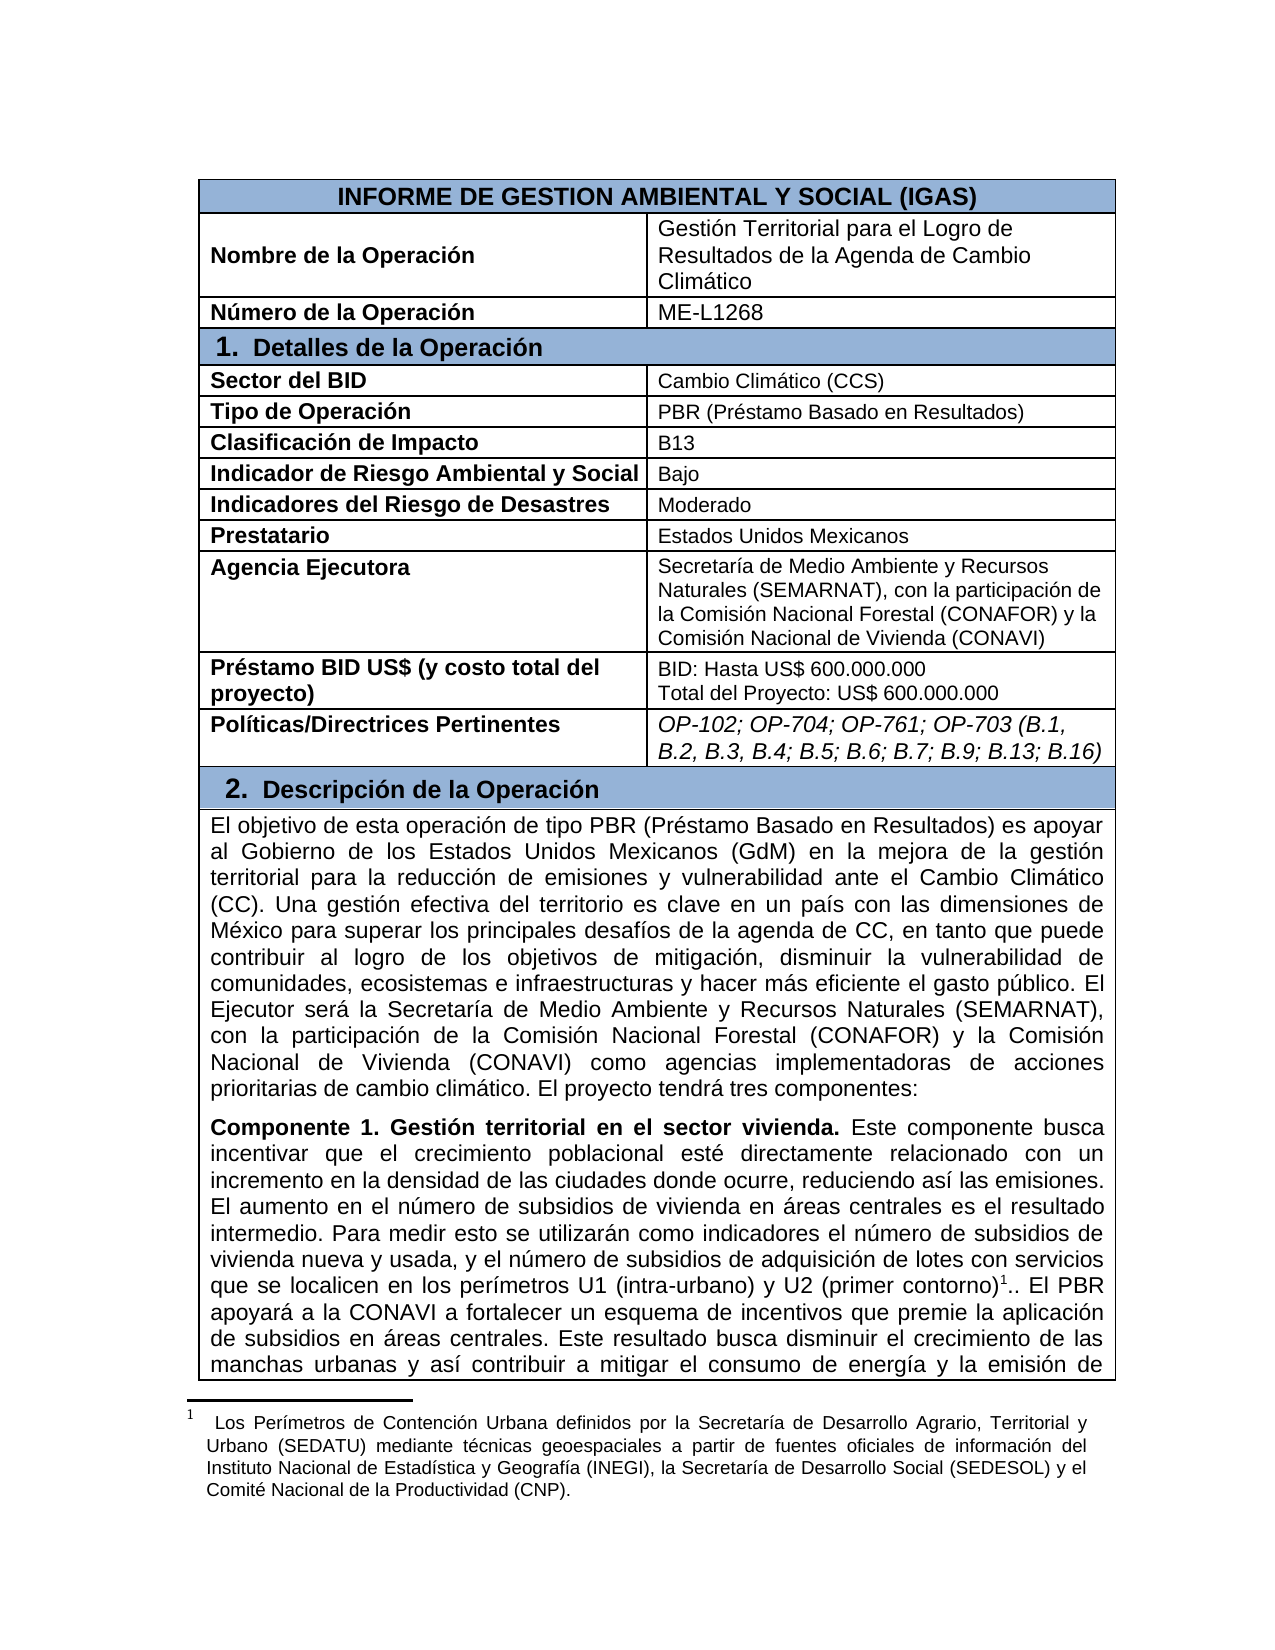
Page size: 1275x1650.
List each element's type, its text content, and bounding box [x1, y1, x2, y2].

table_cell ME-L1268 [648, 298, 1115, 327]
table_cell Tipo de Operación [200, 397, 646, 426]
table_cell PBR (Préstamo Basado en Resultados) [648, 397, 1115, 426]
table_header INFORME DE GESTION AMBIENTAL Y SOCIAL (IGAS) [200, 180, 1115, 212]
table_cell BID: Hasta US$ 600.000.000 Total del Proyecto: US$ 600.000.000 [648, 653, 1115, 708]
table_cell Políticas/Directrices Pertinentes [200, 710, 646, 766]
table_cell Agencia Ejecutora [200, 552, 646, 651]
table_cell Estados Unidos Mexicanos [648, 521, 1115, 550]
table_cell Prestatario [200, 521, 646, 550]
table_cell Clasificación de Impacto [200, 428, 646, 457]
table_cell Secretaría de Medio Ambiente y Recursos Naturales (SEMARNAT), con la participación de la Comisión Nacional Forestal (CONAFOR) y la Comisión Nacional de Vivienda (CONAVI) [648, 552, 1115, 651]
table_cell Número de la Operación [200, 298, 646, 327]
table_cell Detalles de la Operación [200, 329, 1115, 364]
table_cell B13 [648, 428, 1115, 457]
table_cell Bajo [648, 459, 1115, 488]
table_cell Gestión Territorial para el Logro de Resultados de la Agenda de Cambio Climático [648, 214, 1115, 296]
table_cell Indicadores del Riesgo de Desastres [200, 490, 646, 519]
table_cell Moderado [648, 490, 1115, 519]
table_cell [200, 810, 1115, 1379]
table_cell Indicador de Riesgo Ambiental y Social [200, 459, 646, 488]
table_cell Préstamo BID US$ (y costo total del proyecto) [200, 653, 646, 708]
table_cell Sector del BID [200, 366, 646, 395]
table_cell Cambio Climático (CCS) [648, 366, 1115, 395]
table_cell Descripción de la Operación [200, 767, 1115, 808]
table_cell OP-102; OP-704; OP-761; OP-703 (B.1, B.2, B.3, B.4; B.5; B.6; B.7; B.9; B.13; B.16) [648, 710, 1115, 766]
table_cell Nombre de la Operación [200, 214, 646, 296]
